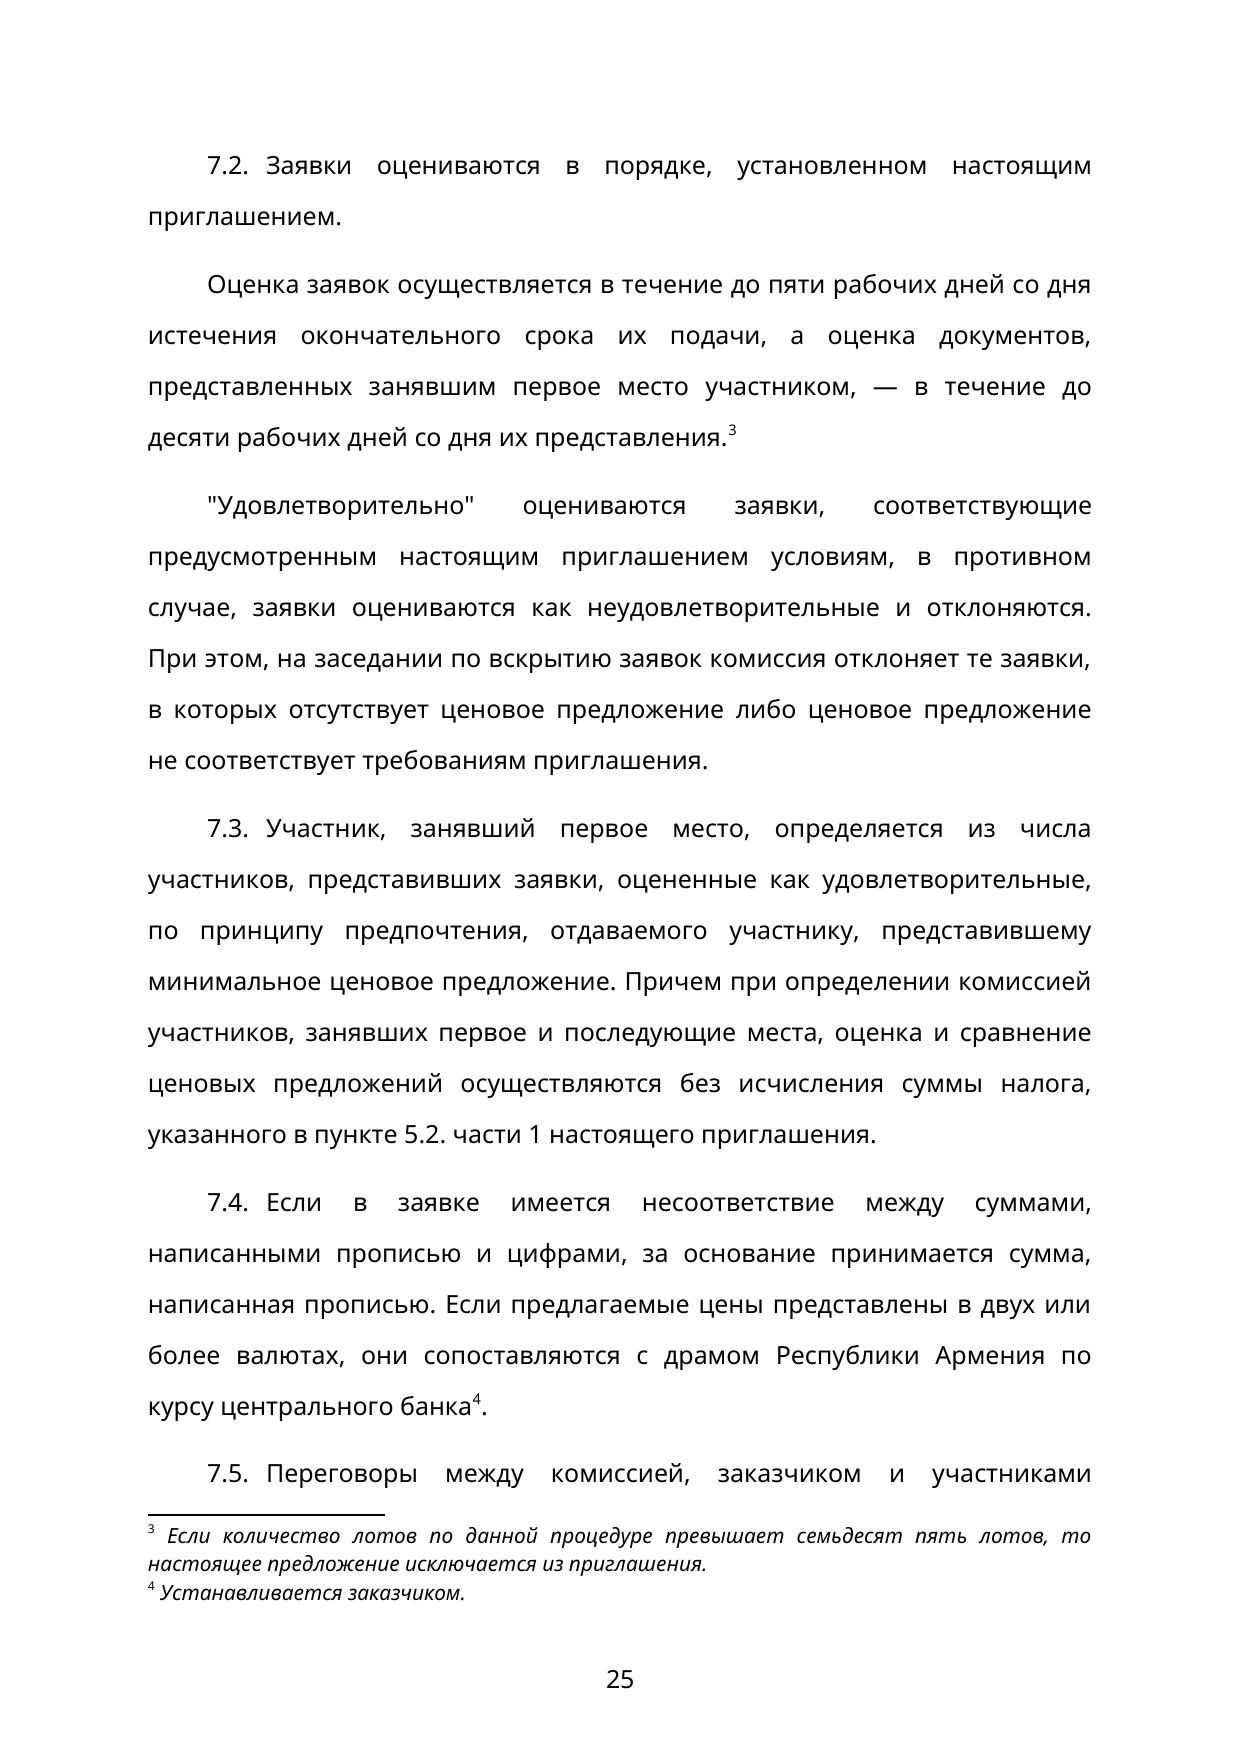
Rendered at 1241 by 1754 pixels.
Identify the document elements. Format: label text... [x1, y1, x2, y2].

text 7.4. Если в заявке имеется несоответствие между суммами, написанными прописью и цифрами, за основание принимается сумма, написанная прописью. Если предлагаемые цены представлены в двух или более валютах, они сопоставляются с драмом Республики Армения по курсу центрального банка. [148, 1184, 1092, 1422]
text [148, 1456, 1092, 1490]
text 7.3. Участник, занявший первое место, определяется из числа участников, представивших заявки, оцененные как удовлетворительные, по принципу предпочтения, отдаваемого участнику, представившему минимальное ценовое предложение. Причем при определении комиссией участников, занявших первое и последующие места, оценка и сравнение ценовых предложений осуществляются без исчисления суммы налога, указанного в пункте 5.2. части 1 настоящего приглашения. [148, 810, 1092, 1151]
text "Удовлетворительно" оцениваются заявки, соответствующие предусмотренным настоящим приглашением условиям, в противном случае, заявки оцениваются как неудовлетворительные и отклоняются. При этом, на заседании по вскрытию заявок комиссия отклоняет те заявки, в которых отсутствует ценовое предложение либо ценовое предложение не соответствует требованиям приглашения. [148, 487, 1092, 777]
text Оценка заявок осуществляется в течение до пяти рабочих дней со дня истечения окончательного срока их подачи, а оценка документов, представленных занявшим первое место участником, — в течение до десяти рабочих дней со дня их представления. [148, 266, 1092, 454]
text 7.2. Заявки оцениваются в порядке, установленном настоящим приглашением. [148, 148, 1092, 233]
